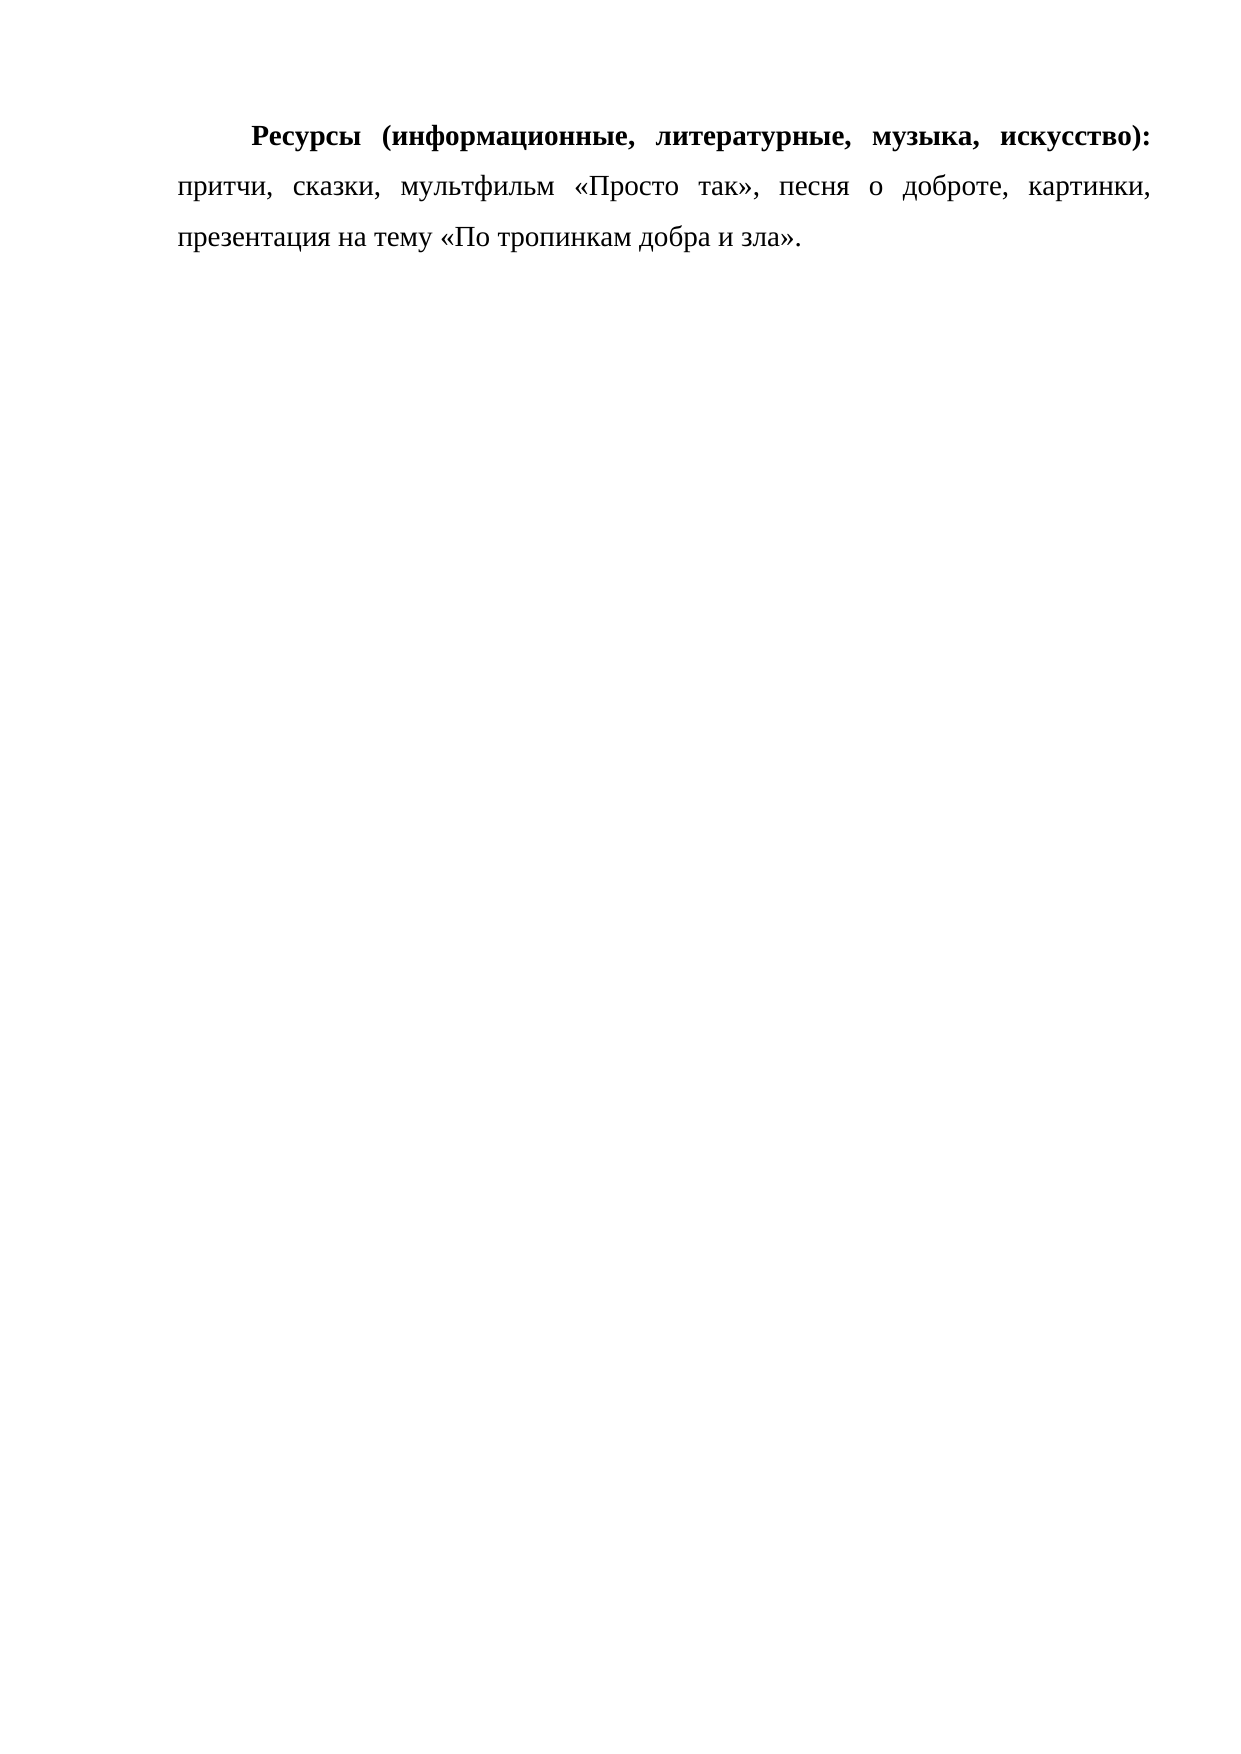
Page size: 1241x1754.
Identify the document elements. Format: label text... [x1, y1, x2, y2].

text Ресурсы (информационные, литературные, музыка, искусство): притчи, сказки, мультфильм «Просто так», песня о доброте, картинки, презентация на тему «По тропинкам добра и зла». [177, 118, 1152, 252]
